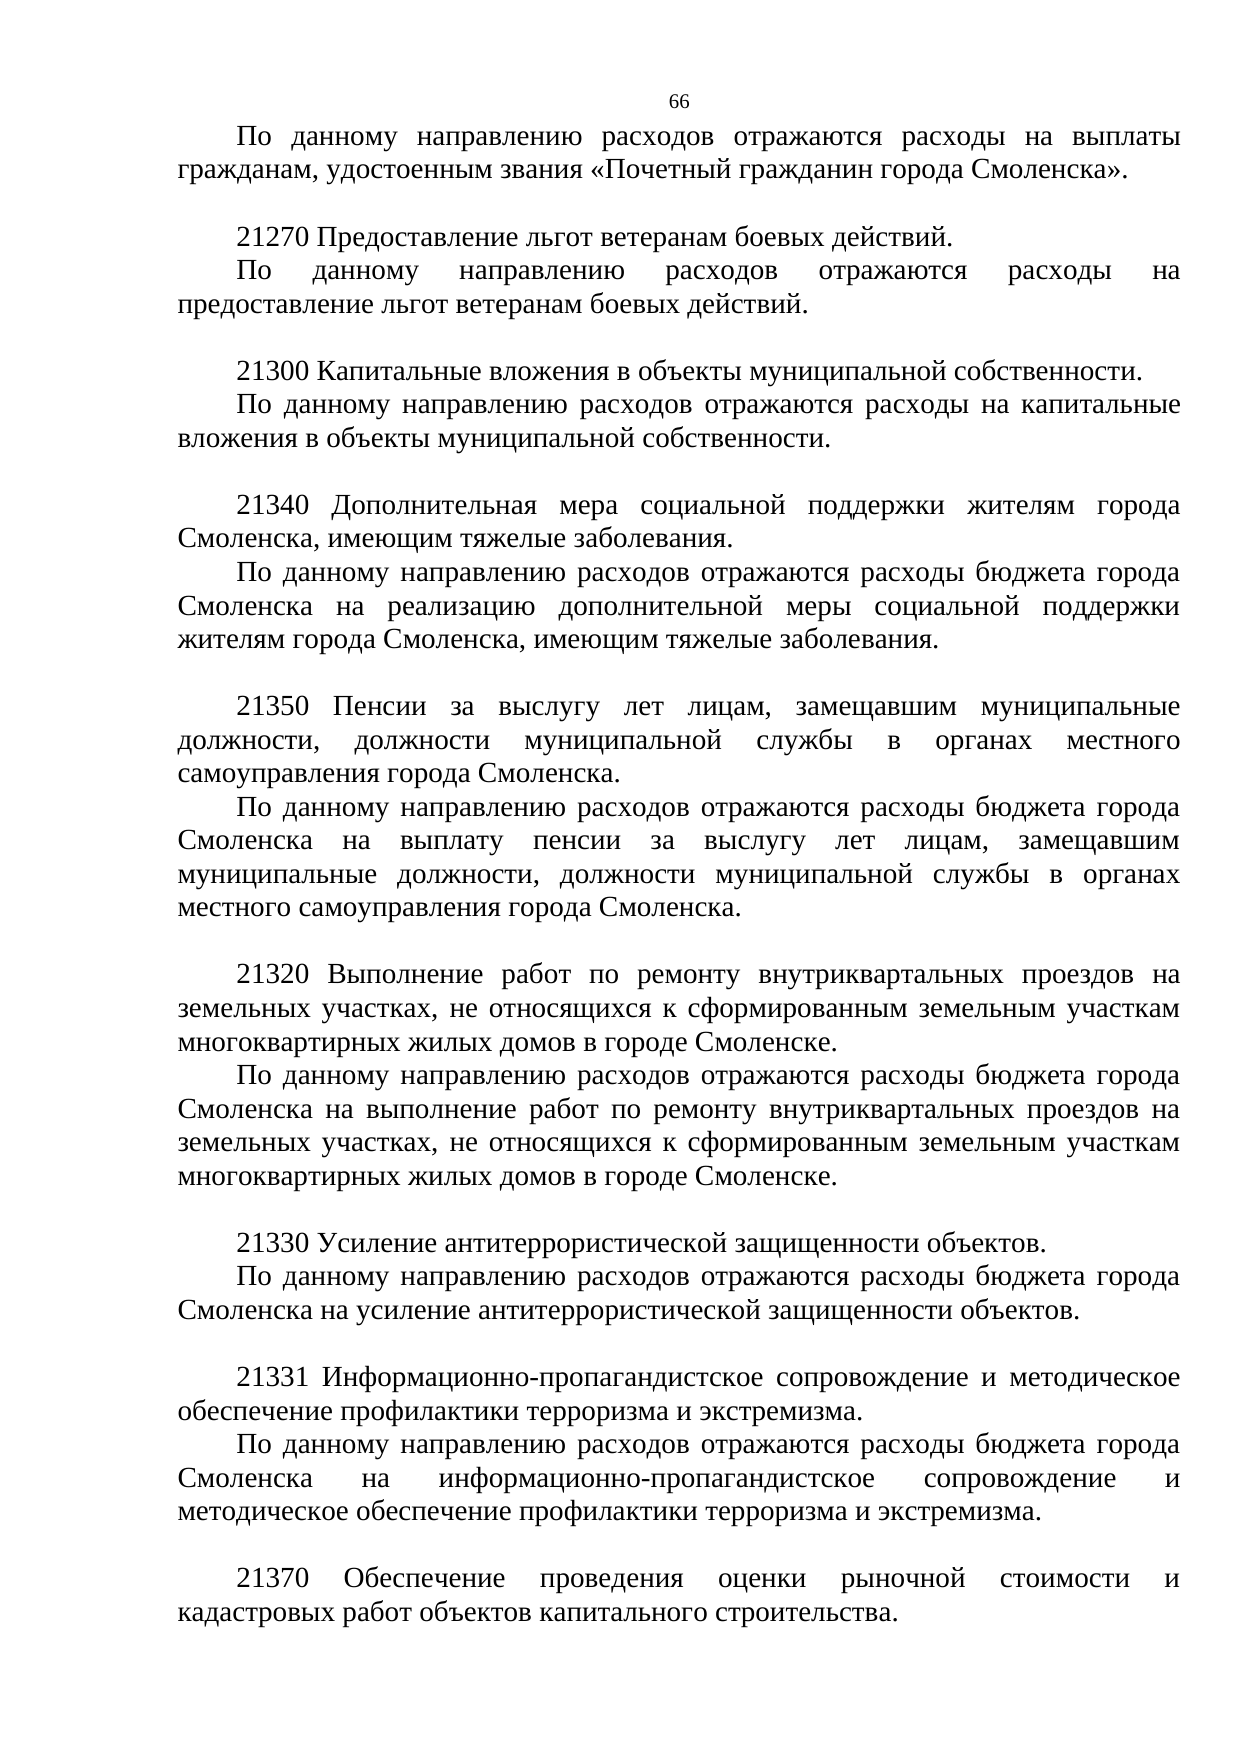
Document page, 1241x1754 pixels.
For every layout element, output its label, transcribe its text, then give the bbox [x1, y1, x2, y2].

text 21370 Обеспечение проведения оценки рыночной стоимости и кадастровых работ объектов капитального строительства. [177, 1560, 1181, 1627]
text По данному направлению расходов отражаются расходы бюджета города Смоленска на реализацию дополнительной меры социальной поддержки жителям города Смоленска, имеющим тяжелые заболевания. [177, 554, 1181, 655]
text По данному направлению расходов отражаются расходы на капитальные вложения в объекты муниципальной собственности. [177, 386, 1181, 453]
text По данному направлению расходов отражаются расходы бюджета города Смоленска на усиление антитеррористической защищенности объектов. [177, 1258, 1181, 1326]
text По данному направлению расходов отражаются расходы на предоставление льгот ветеранам боевых действий. [177, 252, 1181, 319]
text 21320 Выполнение работ по ремонту внутриквартальных проездов на земельных участках, не относящихся к сформированным земельным участкам многоквартирных жилых домов в городе Смоленске. [177, 957, 1181, 1057]
text По данному направлению расходов отражаются расходы бюджета города Смоленска на выплату пенсии за выслугу лет лицам, замещавшим муниципальные должности, должности муниципальной службы в органах местного самоуправления города Смоленска. [177, 789, 1181, 923]
text 21300 Капитальные вложения в объекты муниципальной собственности. [177, 353, 1181, 386]
text 21270 Предоставление льгот ветеранам боевых действий. [177, 219, 1181, 252]
text По данному направлению расходов отражаются расходы бюджета города Смоленска на выполнение работ по ремонту внутриквартальных проездов на земельных участках, не относящихся к сформированным земельным участкам многоквартирных жилых домов в городе Смоленске. [177, 1057, 1181, 1191]
text 21350 Пенсии за выслугу лет лицам, замещавшим муниципальные должности, должности муниципальной службы в органах местного самоуправления города Смоленска. [177, 688, 1181, 789]
text По данному направлению расходов отражаются расходы бюджета города Смоленска на информационно-пропагандистское сопровождение и методическое обеспечение профилактики терроризма и экстремизма. [177, 1426, 1181, 1527]
text 21340 Дополнительная мера социальной поддержки жителям города Смоленска, имеющим тяжелые заболевания. [177, 487, 1181, 554]
text 21331 Информационно-пропагандистское сопровождение и методическое обеспечение профилактики терроризма и экстремизма. [177, 1359, 1181, 1426]
text 21330 Усиление антитеррористической защищенности объектов. [177, 1225, 1181, 1258]
text По данному направлению расходов отражаются расходы на выплаты гражданам, удостоенным звания «Почетный гражданин города Смоленска». [177, 118, 1181, 185]
